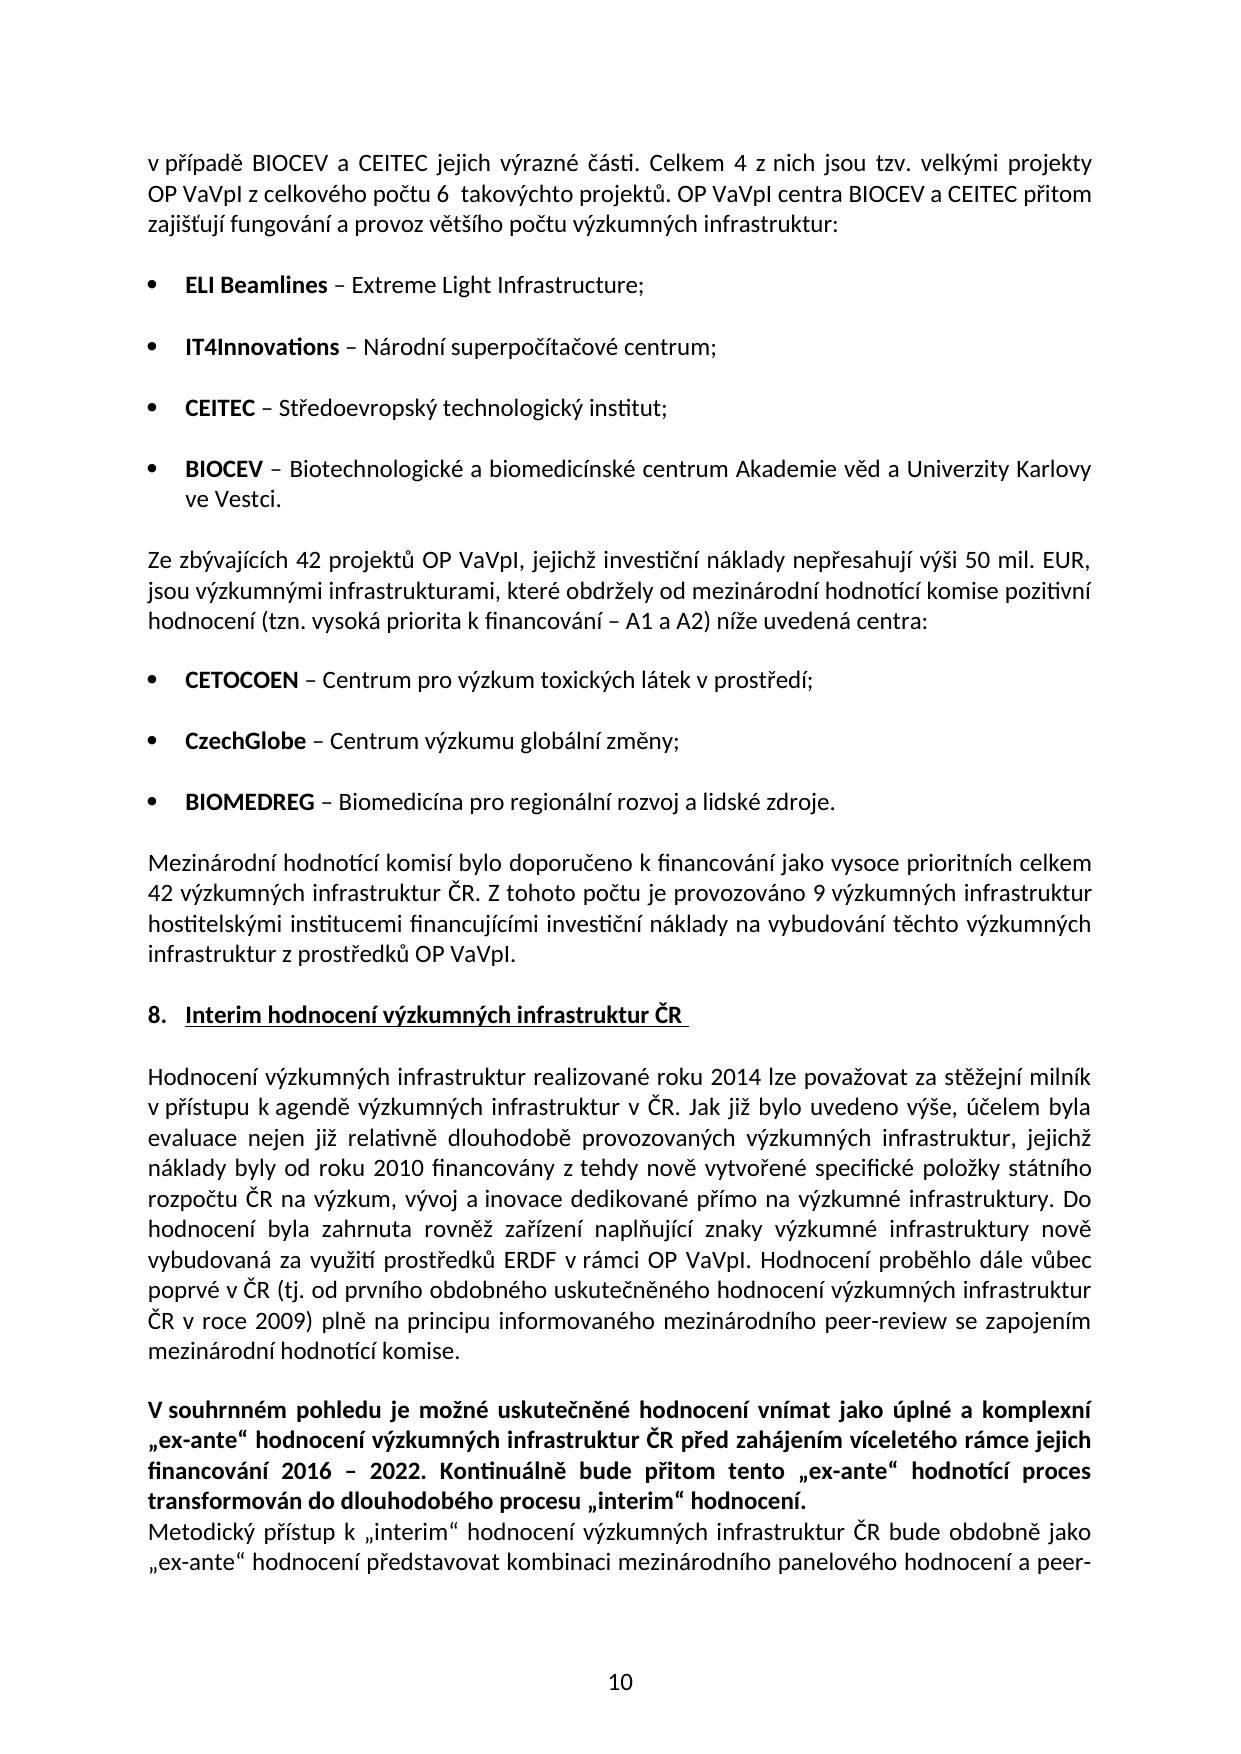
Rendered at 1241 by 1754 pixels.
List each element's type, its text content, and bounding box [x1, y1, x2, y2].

list CETOCOEN – Centrum pro výzkum toxických látek v prostředí; [148, 664, 1093, 694]
list BIOMEDREG – Biomedicína pro regionální rozvoj a lidské zdroje. [148, 786, 1093, 817]
list Interim hodnocení výzkumných infrastruktur ČR [148, 1000, 1093, 1030]
list BIOCEV – Biotechnologické a biomedicínské centrum Akademie věd a Univerzity Karlovy ve Vestci. [148, 453, 1093, 514]
list CEITEC – Středoevropský technologický institut; [148, 392, 1093, 422]
text Hodnocení výzkumných infrastruktur realizované roku 2014 lze považovat za stěžejní milník v přístupu k agendě výzkumných infrastruktur v ČR. Jak již bylo uvedeno výše, účelem byla evaluace nejen již relativně dlouhodobě provozovaných výzkumných infrastruktur, jejichž náklady byly od roku 2010 financovány z tehdy nově vytvořené specifické položky státního rozpočtu ČR na výzkum, vývoj a inovace dedikované přímo na výzkumné infrastruktury. Do hodnocení byla zahrnuta rovněž zařízení naplňující znaky výzkumné infrastruktury nově vybudovaná za využití prostředků ERDF v rámci OP VaVpI. Hodnocení proběhlo dále vůbec poprvé v ČR (tj. od prvního obdobného uskutečněného hodnocení výzkumných infrastruktur ČR v roce 2009) plně na principu informovaného mezinárodního peer-review se zapojením mezinárodní hodnotící komise. [148, 1061, 1093, 1366]
list ELI Beamlines – Extreme Light Infrastructure; [148, 270, 1093, 300]
list CzechGlobe – Centrum výzkumu globální změny; [148, 725, 1093, 756]
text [148, 148, 1093, 239]
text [148, 1516, 1093, 1577]
text Ze zbývajících 42 projektů OP VaVpI, jejichž investiční náklady nepřesahují výši 50 mil. EUR, jsou výzkumnými infrastrukturami, které obdržely od mezinárodní hodnotící komise pozitivní hodnocení (tzn. vysoká priorita k financování – A1 a A2) níže uvedená centra: [148, 544, 1093, 636]
text V souhrnném pohledu je možné uskutečněné hodnocení vnímat jako úplné a komplexní „ex-ante“ hodnocení výzkumných infrastruktur ČR před zahájením víceletého rámce jejich financování 2016 – 2022. Kontinuálně bude přitom tento „ex-ante“ hodnotící proces transformován do dlouhodobého procesu „interim“ hodnocení. [148, 1394, 1093, 1516]
text Mezinárodní hodnotící komisí bylo doporučeno k financování jako vysoce prioritních celkem 42 výzkumných infrastruktur ČR. Z tohoto počtu je provozováno 9 výzkumných infrastruktur hostitelskými institucemi financujícími investiční náklady na vybudování těchto výzkumných infrastruktur z prostředků OP VaVpI. [148, 847, 1093, 969]
list IT4Innovations – Národní superpočítačové centrum; [148, 331, 1093, 361]
